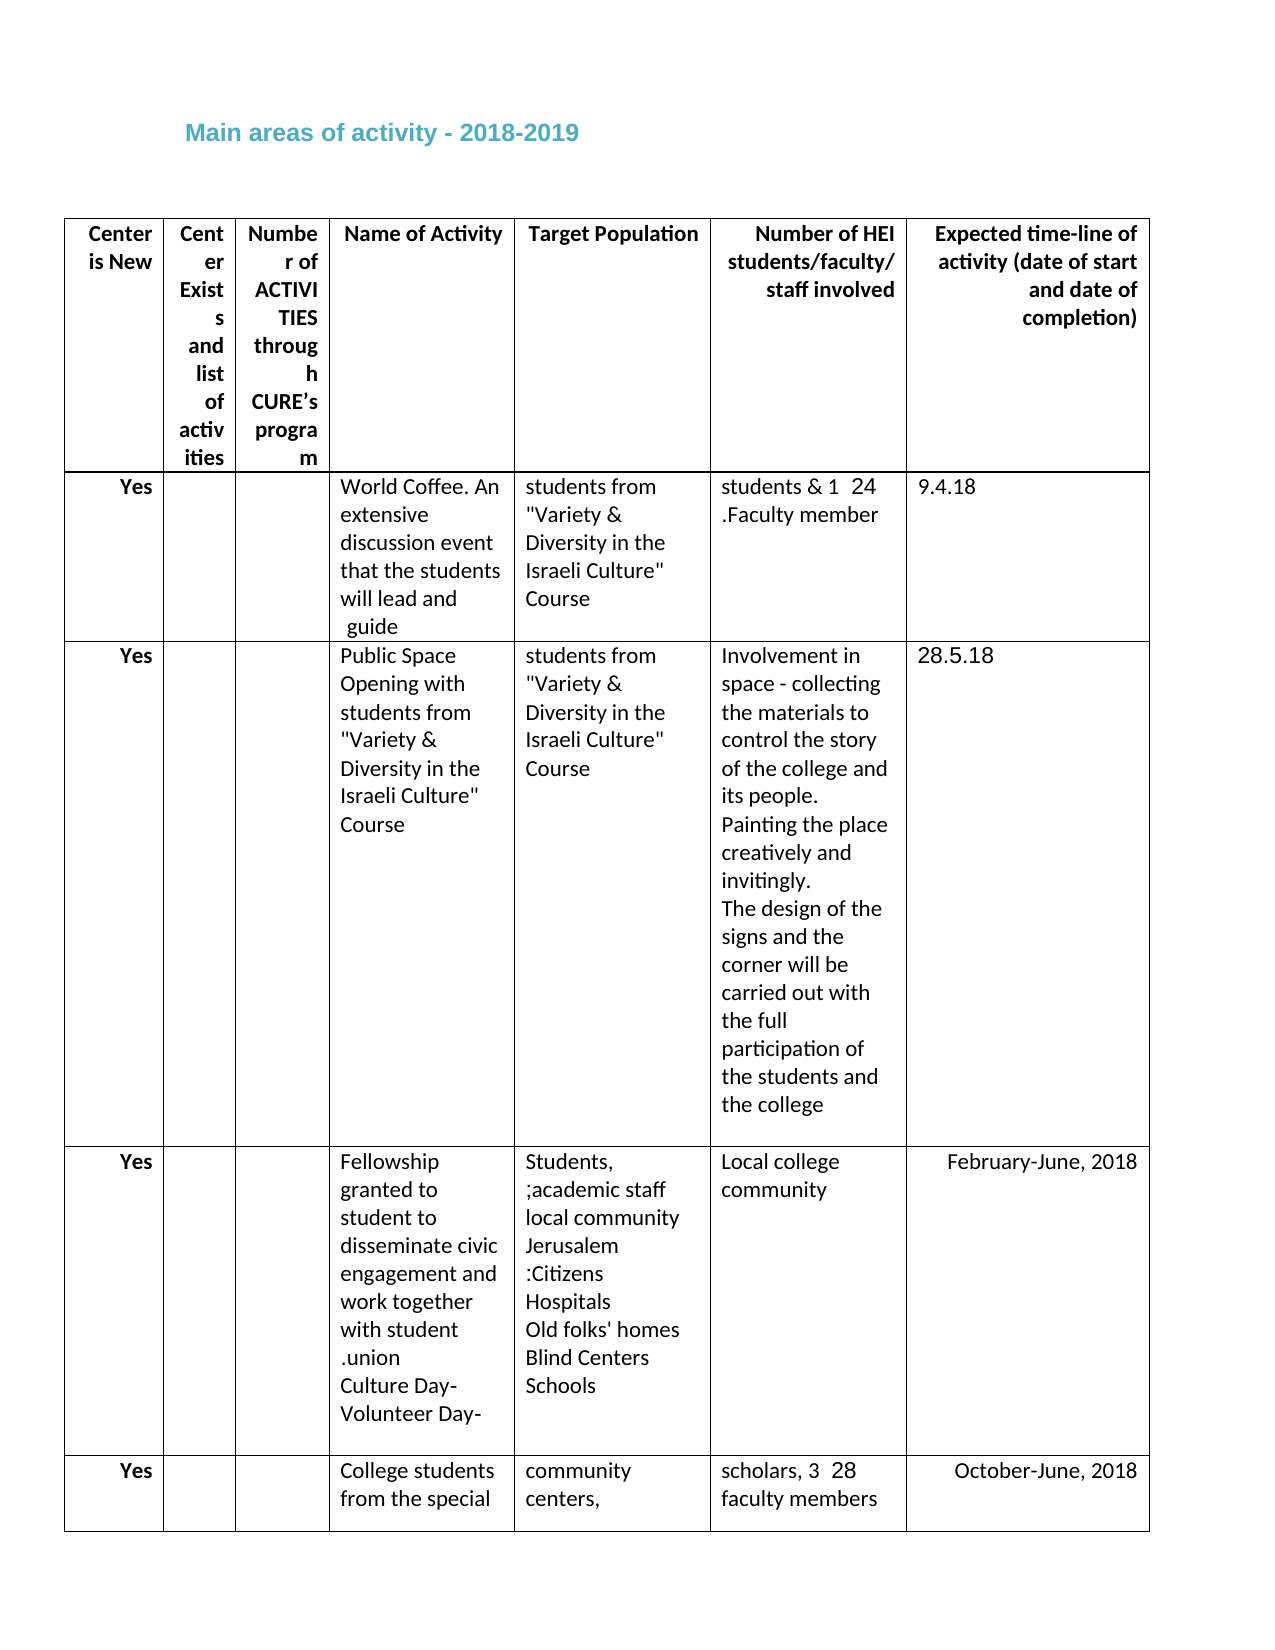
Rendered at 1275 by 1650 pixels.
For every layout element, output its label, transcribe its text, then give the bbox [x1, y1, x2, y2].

table_header Name of Activity [330, 219, 514, 471]
table_cell [164, 1147, 235, 1455]
table_header Center Exists and list of activities [164, 219, 235, 471]
table_cell Public Space Opening with students from "Variety & Diversity in the Israeli Culture" Course [330, 642, 514, 1146]
text Main areas of activity - 2018-2019 [177, 118, 1186, 147]
table_cell 24 students & 1 Faculty member. [711, 473, 906, 641]
table_cell [236, 642, 329, 1146]
table_cell Local college community [711, 1147, 906, 1455]
table_cell Yes [65, 642, 163, 1146]
table_cell February-June, 2018 [907, 1147, 1149, 1455]
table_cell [711, 1456, 906, 1531]
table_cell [330, 1456, 514, 1531]
table_cell [236, 1456, 329, 1531]
table_cell students from "Variety & Diversity in the Israeli Culture" Course [515, 473, 710, 641]
table_cell 9.4.18 [907, 473, 1149, 641]
table_cell [164, 1456, 235, 1531]
table_header Target Population [515, 219, 710, 471]
table_cell [236, 473, 329, 641]
table_cell Yes [65, 1147, 163, 1455]
table_cell World Coffee. An extensive discussion event that the students will lead and guide [330, 473, 514, 641]
table_header Number of HEI students/faculty/staff involved [711, 219, 906, 471]
table_cell [164, 473, 235, 641]
table_cell students from "Variety & Diversity in the Israeli Culture" Course [515, 642, 710, 1146]
table_cell Students, academic staff; local community Jerusalem Citizens: Hospitals Old folks' homes Blind Centers Schools [515, 1147, 710, 1455]
table_cell 28.5.18 [907, 642, 1149, 1146]
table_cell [515, 1456, 710, 1531]
table_cell Yes [65, 1456, 163, 1531]
table_header Expected time-line of activity (date of start and date of completion) [907, 219, 1149, 471]
table_cell Involvement in space - collecting the materials to control the story of the college and its people. Painting the place creatively and invitingly. The design of the signs and the corner will be carried out with the full participation of the students and the college [711, 642, 906, 1146]
table_cell October-June, 2018 [907, 1456, 1149, 1531]
table_header Number of ACTIVITIES through CURE’s program [236, 219, 329, 471]
table_cell [236, 1147, 329, 1455]
table_header Center is New [65, 219, 163, 471]
table_cell [164, 642, 235, 1146]
table_cell Fellowship granted to student to disseminate civic engagement and work together with student union. -Culture Day -Volunteer Day [330, 1147, 514, 1455]
table_cell Yes [65, 473, 163, 641]
